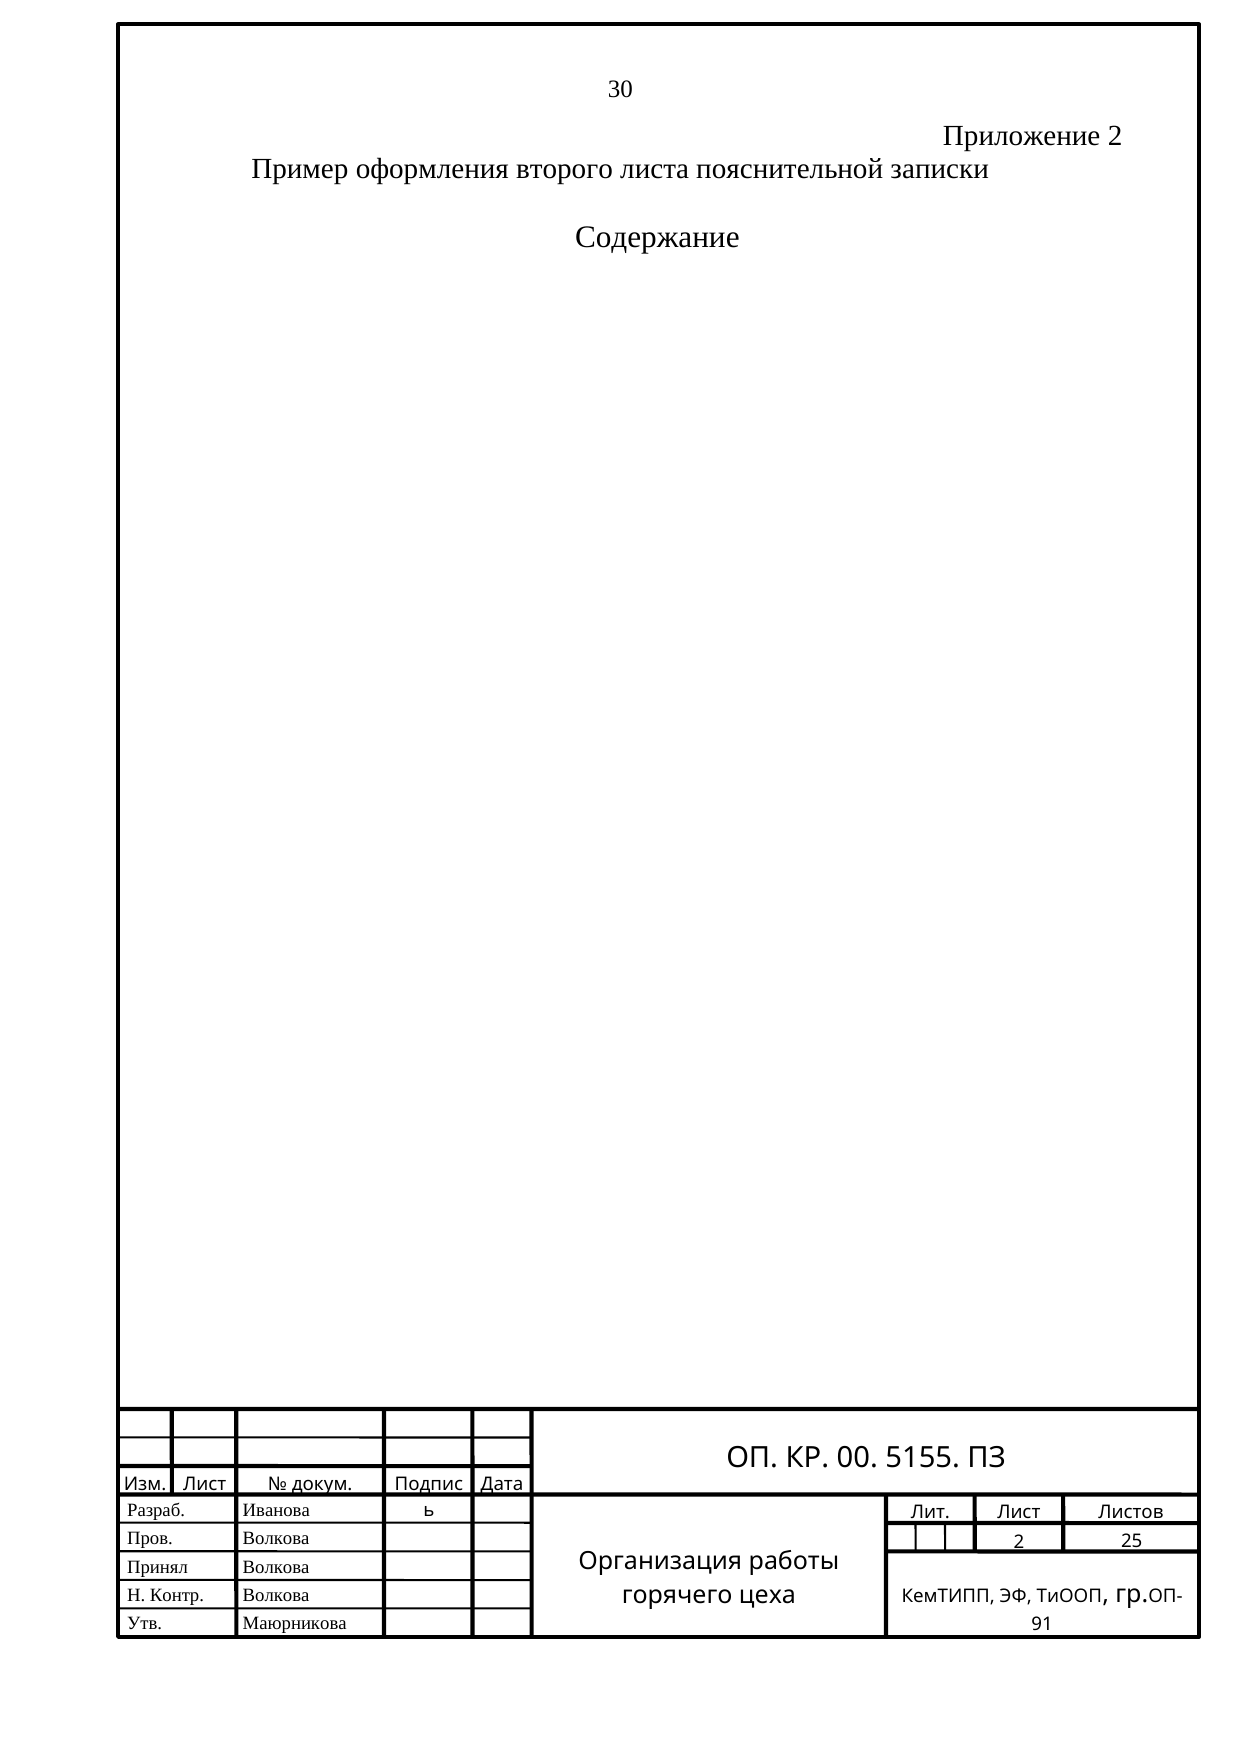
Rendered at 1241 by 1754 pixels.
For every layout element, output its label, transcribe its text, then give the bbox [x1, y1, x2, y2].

text Приложение 2 [118, 118, 1122, 152]
text Пример оформления второго листа пояснительной записки [118, 152, 1122, 185]
text Содержание [118, 219, 1122, 255]
